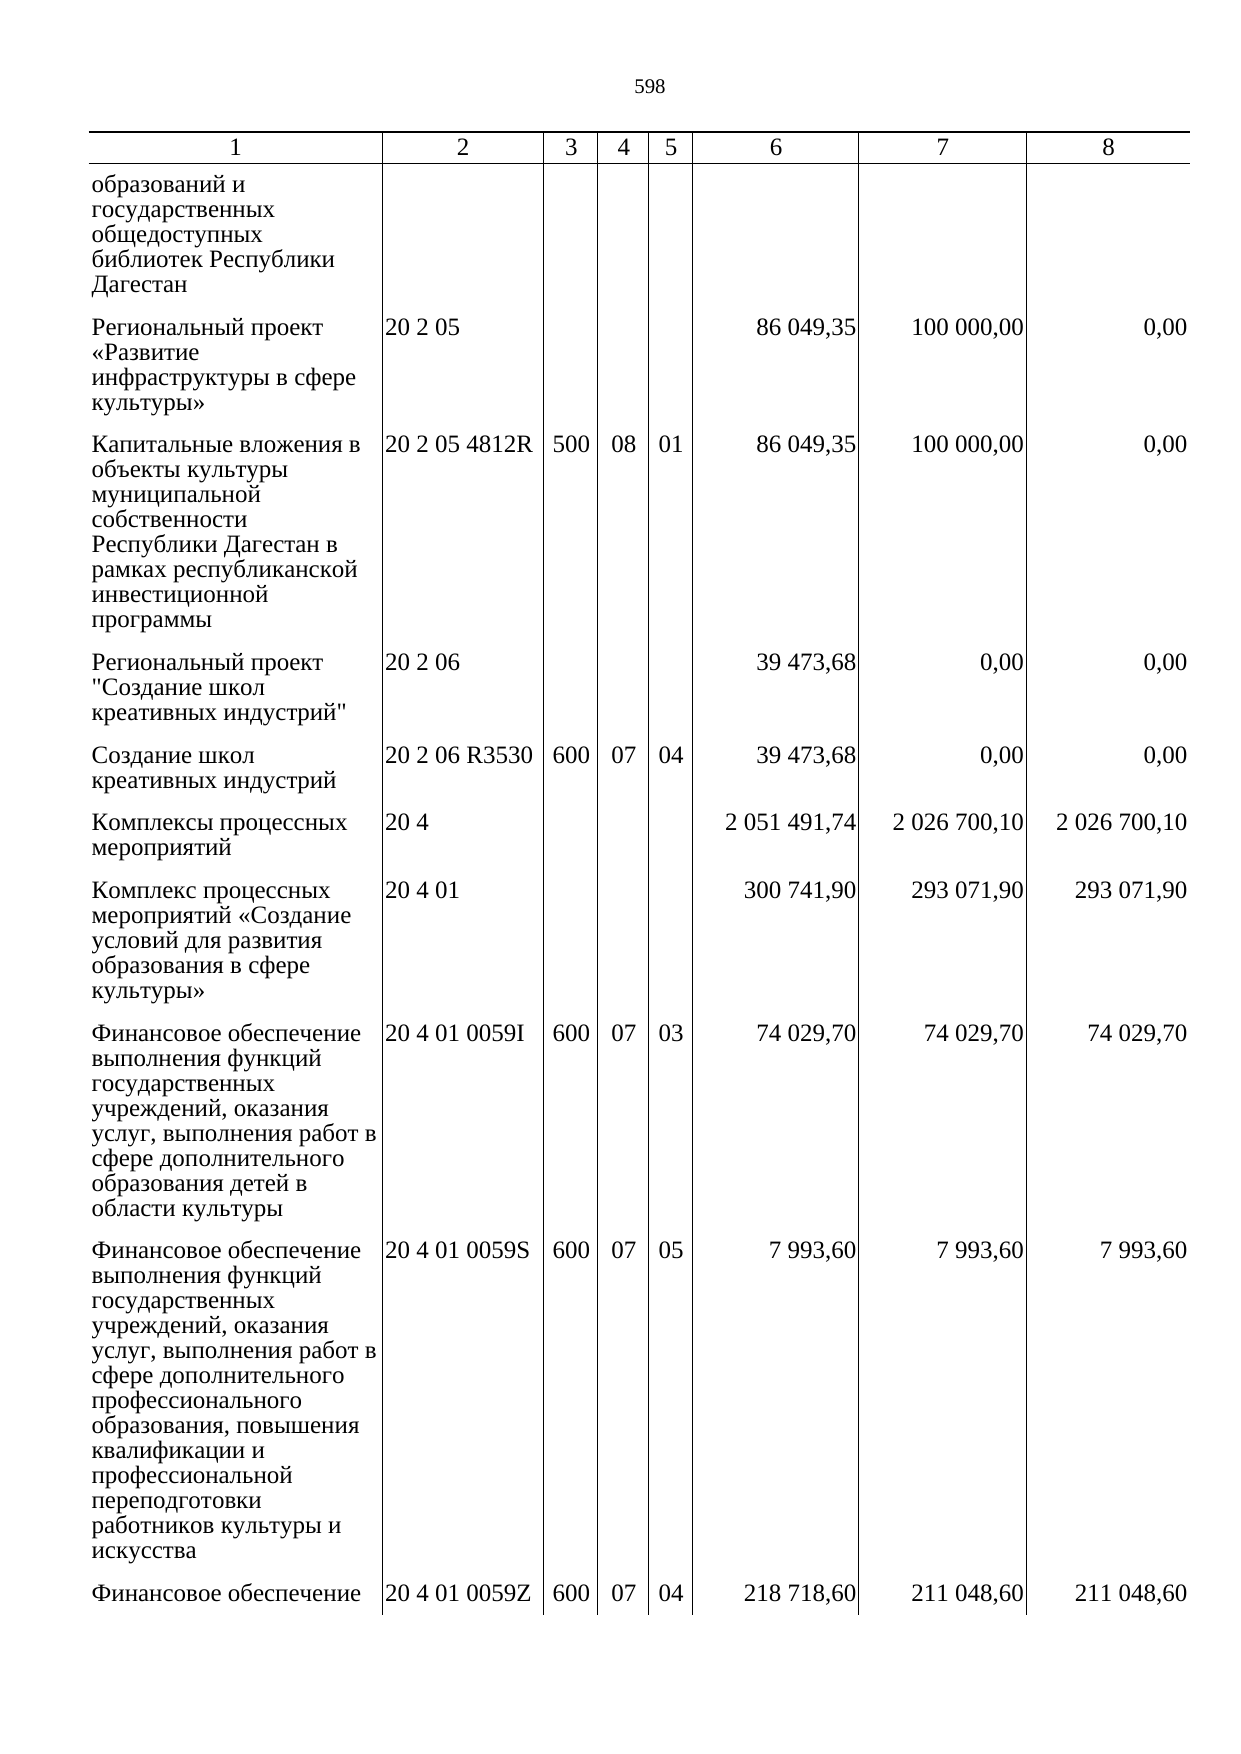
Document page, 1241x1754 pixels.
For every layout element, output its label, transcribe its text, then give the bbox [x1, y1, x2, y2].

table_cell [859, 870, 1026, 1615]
table_header 6 [693, 133, 858, 163]
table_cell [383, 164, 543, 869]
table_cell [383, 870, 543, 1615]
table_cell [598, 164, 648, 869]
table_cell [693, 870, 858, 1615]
table_header 8 [1027, 133, 1190, 163]
table_header 2 [383, 133, 543, 163]
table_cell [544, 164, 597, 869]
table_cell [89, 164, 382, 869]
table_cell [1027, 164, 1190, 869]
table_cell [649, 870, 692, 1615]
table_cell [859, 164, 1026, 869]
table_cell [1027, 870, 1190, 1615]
table_header 3 [544, 133, 597, 163]
table_header 5 [649, 133, 692, 163]
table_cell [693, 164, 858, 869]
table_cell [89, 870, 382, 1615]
table_header 4 [598, 133, 648, 163]
table_header 7 [859, 133, 1026, 163]
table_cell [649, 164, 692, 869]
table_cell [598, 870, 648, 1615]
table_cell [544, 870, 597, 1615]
table_header 1 [89, 133, 382, 163]
